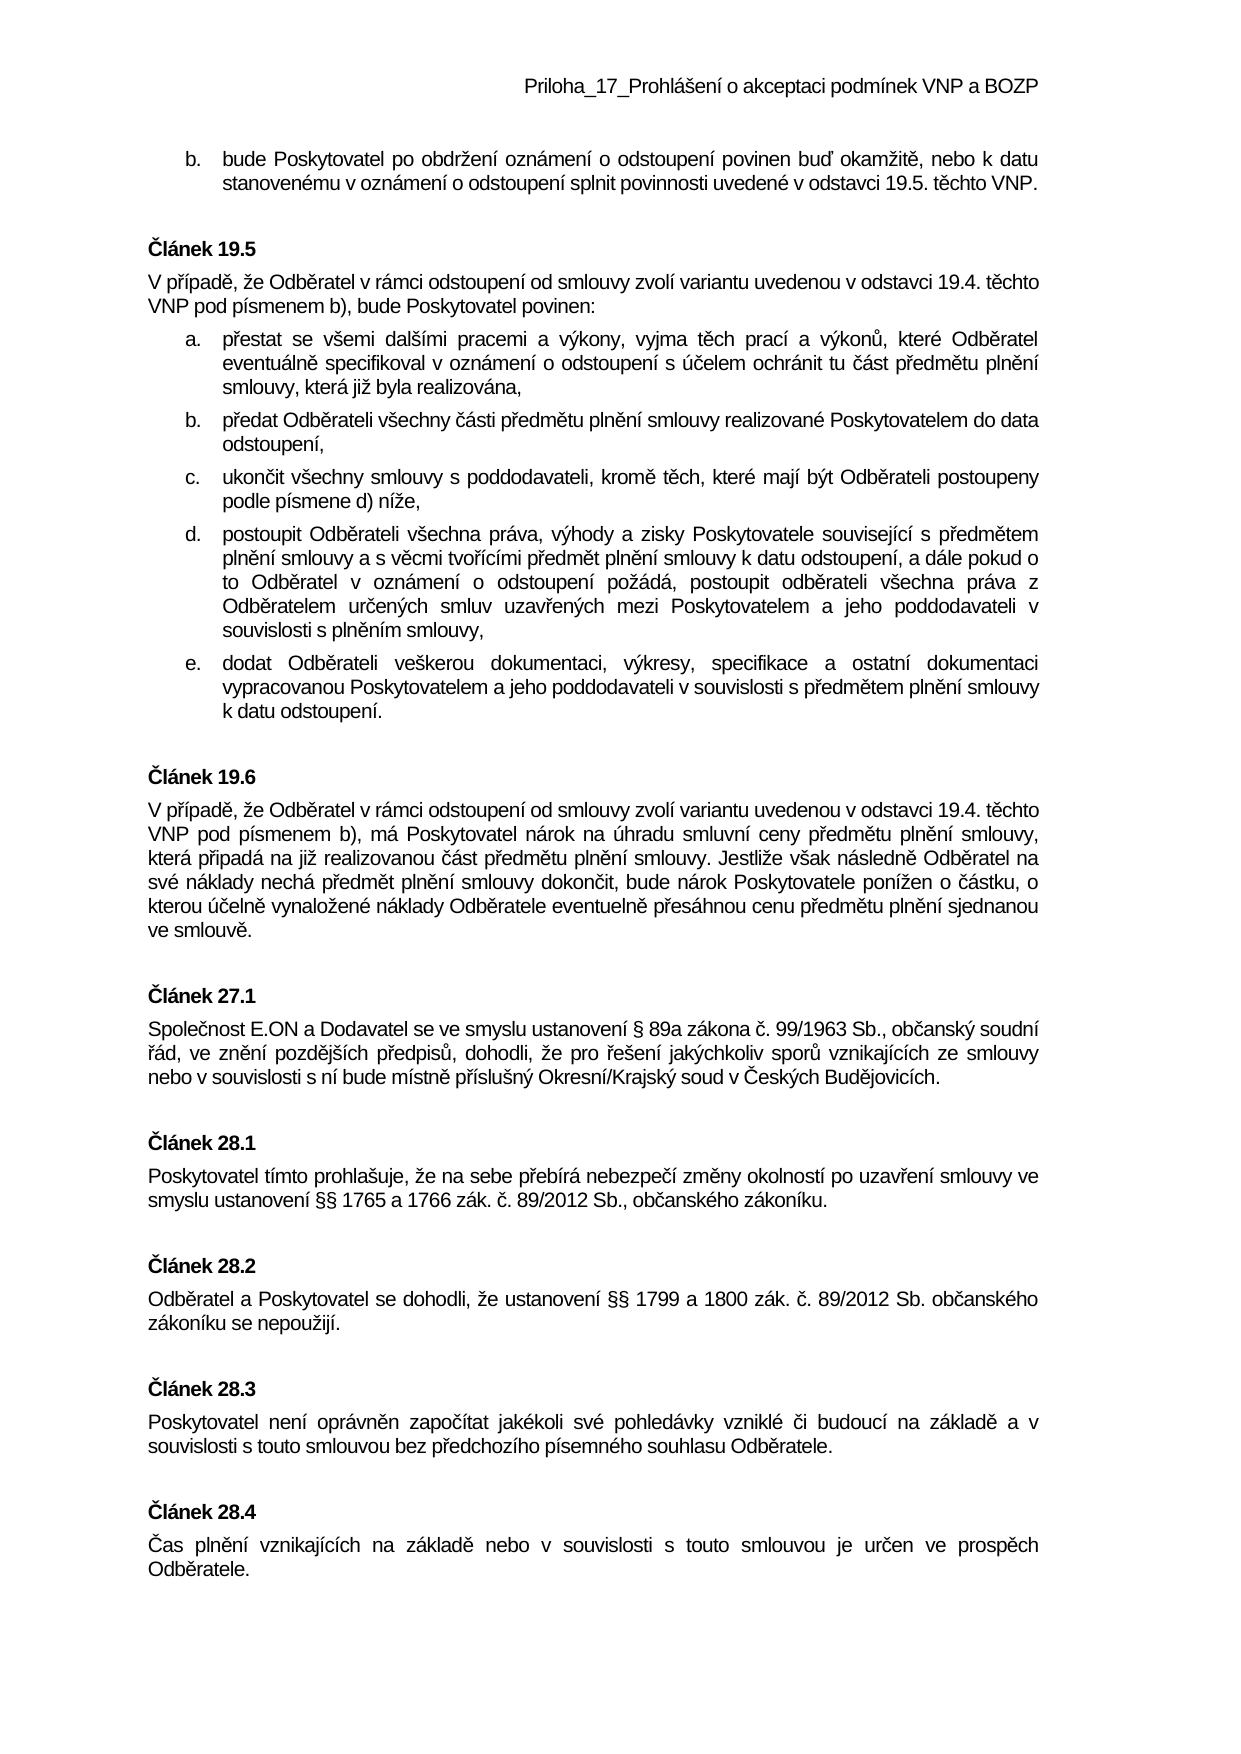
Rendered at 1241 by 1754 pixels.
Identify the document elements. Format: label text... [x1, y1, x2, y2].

list přestat se všemi dalšími pracemi a výkony, vyjma těch prací a výkonů, které Odběratel eventuálně specifikoval v oznámení o odstoupení s účelem ochránit tu část předmětu plnění smlouvy, která již byla realizována, [185, 328, 1039, 399]
list dodat Odběrateli veškerou dokumentaci, výkresy, specifikace a ostatní dokumentaci vypracovanou Poskytovatelem a jeho poddodavateli v souvislosti s předmětem plnění smlouvy k datu odstoupení. [185, 651, 1039, 723]
text Poskytovatel tímto prohlašuje, že na sebe přebírá nebezpečí změny okolností po uzavření smlouvy ve smyslu ustanovení §§ 1765 a 1766 zák. č. 89/2012 Sb., občanského zákoníku. [148, 1164, 1039, 1212]
text Článek 28.4 [148, 1500, 1039, 1524]
list ukončit všechny smlouvy s poddodavateli, kromě těch, které mají být Odběrateli postoupeny podle písmene d) níže, [185, 466, 1039, 513]
list bude Poskytovatel po obdržení oznámení o odstoupení povinen buď okamžitě, nebo k datu stanovenému v oznámení o odstoupení splnit povinnosti uvedené v odstavci 19.5. těchto VNP. [185, 148, 1039, 196]
text Společnost E.ON a Dodavatel se ve smyslu ustanovení § 89a zákona č. 99/1963 Sb., občanský soudní řád, ve znění pozdějších předpisů, dohodli, že pro řešení jakýchkoliv sporů vznikajících ze smlouvy nebo v souvislosti s ní bude místně příslušný Okresní/Krajský soud v Českých Budějovicích. [148, 1017, 1039, 1089]
text V případě, že Odběratel v rámci odstoupení od smlouvy zvolí variantu uvedenou v odstavci 19.4. těchto VNP pod písmenem b), bude Poskytovatel povinen: [148, 271, 1039, 318]
list postoupit Odběrateli všechna práva, výhody a zisky Poskytovatele související s předmětem plnění smlouvy a s věcmi tvořícími předmět plnění smlouvy k datu odstoupení, a dále pokud o to Odběratel v oznámení o odstoupení požádá, postoupit odběrateli všechna práva z Odběratelem určených smluv uzavřených mezi Poskytovatelem a jeho poddodavateli v souvislosti s plněním smlouvy, [185, 522, 1039, 642]
text Článek 28.3 [148, 1377, 1039, 1401]
text Článek 19.6 [148, 765, 1039, 789]
text Poskytovatel není oprávněn započítat jakékoli své pohledávky vzniklé či budoucí na základě a v souvislosti s touto smlouvou bez předchozího písemného souhlasu Odběratele. [148, 1410, 1039, 1458]
text Odběratel a Poskytovatel se dohodli, že ustanovení §§ 1799 a 1800 zák. č. 89/2012 Sb. občanského zákoníku se nepoužijí. [148, 1287, 1039, 1335]
list předat Odběrateli všechny části předmětu plnění smlouvy realizované Poskytovatelem do data odstoupení, [185, 408, 1039, 456]
text Článek 28.1 [148, 1131, 1039, 1155]
text V případě, že Odběratel v rámci odstoupení od smlouvy zvolí variantu uvedenou v odstavci 19.4. těchto VNP pod písmenem b), má Poskytovatel nárok na úhradu smluvní ceny předmětu plnění smlouvy, která připadá na již realizovanou část předmětu plnění smlouvy. Jestliže však následně Odběratel na své náklady nechá předmět plnění smlouvy dokončit, bude nárok Poskytovatele ponížen o částku, o kterou účelně vynaložené náklady Odběratele eventuelně přesáhnou cenu předmětu plnění sjednanou ve smlouvě. [148, 798, 1039, 942]
text Článek 28.2 [148, 1254, 1039, 1278]
text Článek 19.5 [148, 238, 1039, 262]
text Čas plnění vznikajících na základě nebo v souvislosti s touto smlouvou je určen ve prospěch Odběratele. [148, 1533, 1039, 1581]
text Článek 27.1 [148, 984, 1039, 1008]
